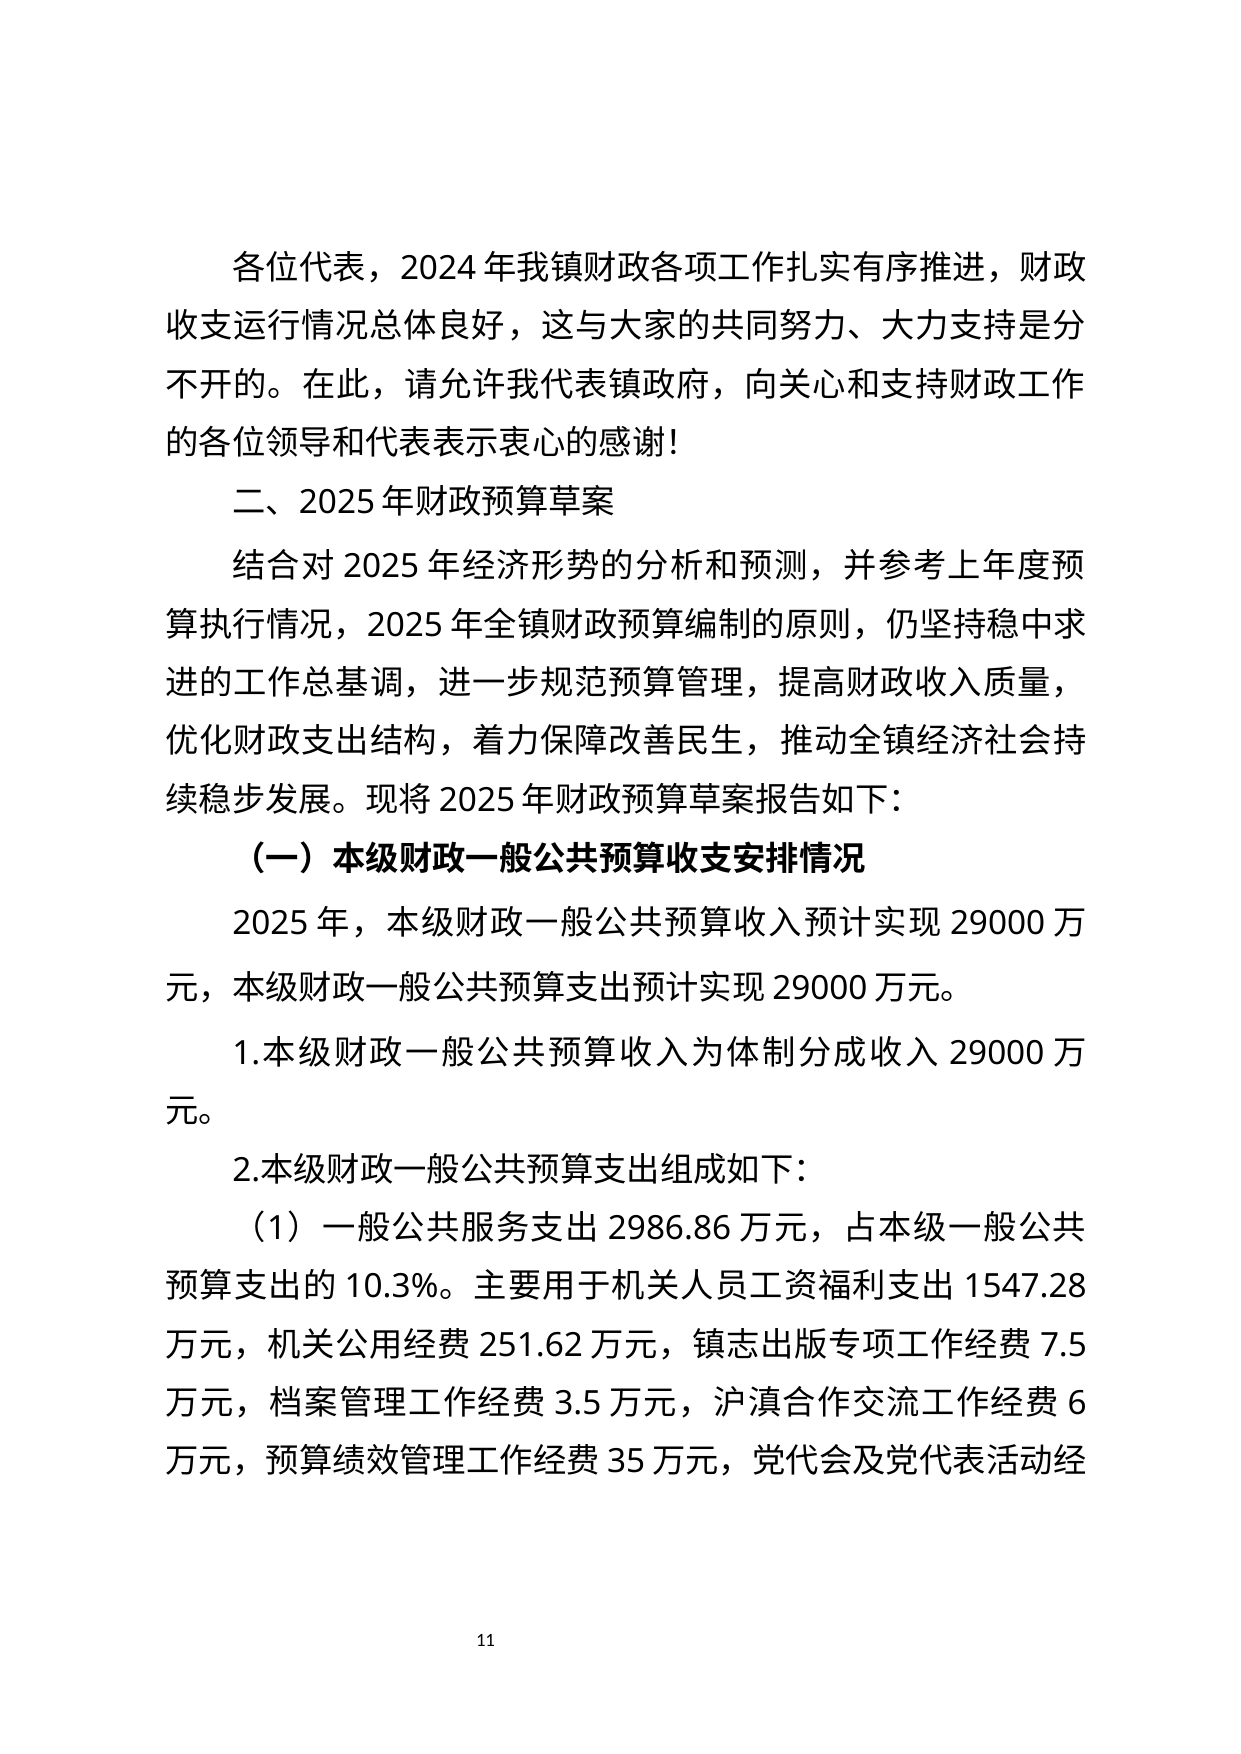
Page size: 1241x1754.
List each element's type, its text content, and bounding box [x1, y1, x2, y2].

text 2.本级财政一般公共预算支出组成如下： [165, 1134, 1087, 1193]
list 结合对2025年经济形势的分析和预测，并参考上年度预算执行情况，2025年全镇财政预算编制的原则，仍坚持稳中求进的工作总基调，进一步规范预算管理，提高财政收入质量，优化财政支出结构，着力保障改善民生，推动全镇经济社会持续稳步发展。现将2025年财政预算草案报告如下： [165, 531, 1087, 823]
text （一）本级财政一般公共预算收支安排情况 [165, 823, 1087, 888]
text 2025年，本级财政一般公共预算收入预计实现29000万元，本级财政一般公共预算支出预计实现29000万元。 [165, 888, 1087, 1018]
list 各位代表，2024年我镇财政各项工作扎实有序推进，财政收支运行情况总体良好，这与大家的共同努力、大力支持是分不开的。在此，请允许我代表镇政府，向关心和支持财政工作的各位领导和代表表示衷心的感谢！ [165, 233, 1087, 466]
text 二、2025年财政预算草案 [165, 466, 1087, 531]
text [165, 1193, 1087, 1484]
list 1.本级财政一般公共预算收入为体制分成收入29000万元。 [165, 1018, 1087, 1134]
